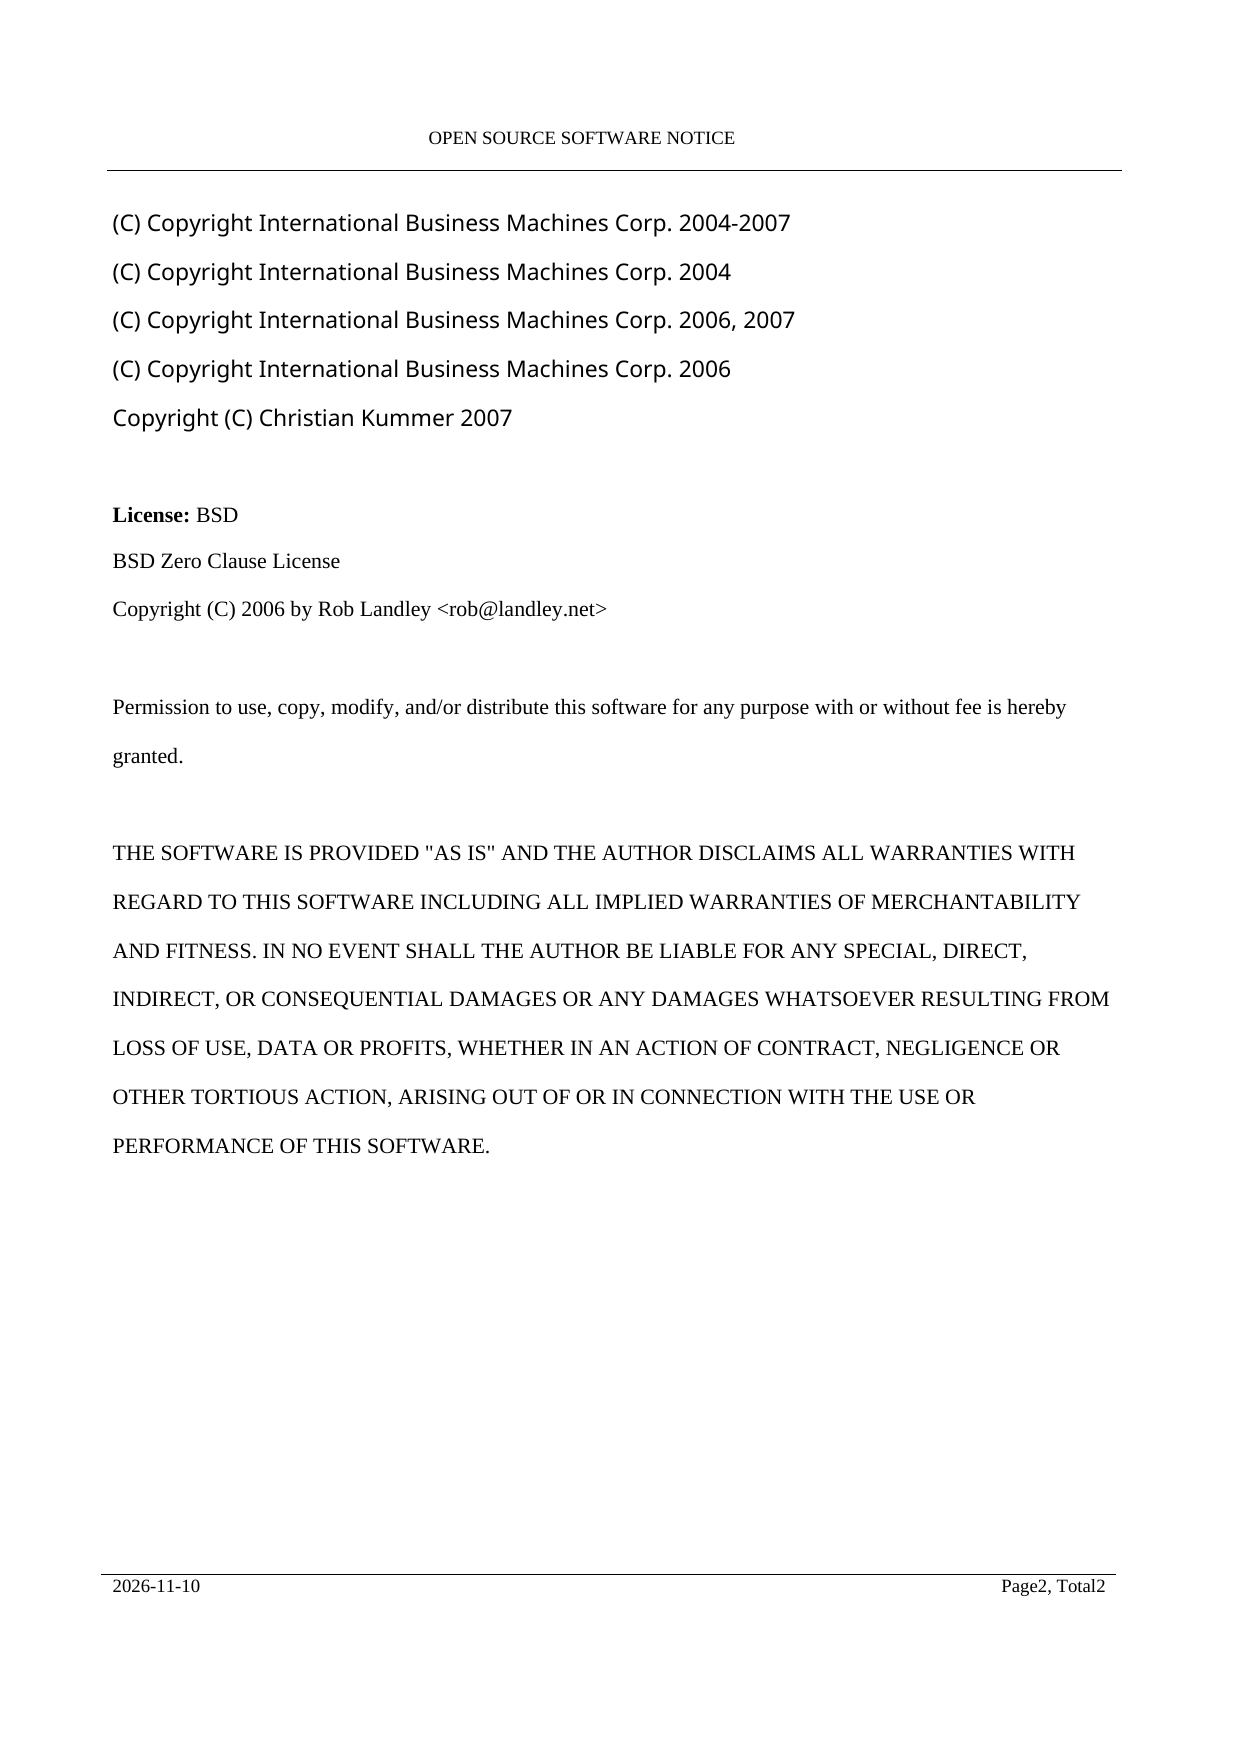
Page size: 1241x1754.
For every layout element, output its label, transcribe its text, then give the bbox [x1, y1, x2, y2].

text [112, 206, 1128, 483]
text License: BSD [112, 499, 1128, 531]
text BSD Zero Clause License Copyright (C) 2006 by Rob Landley <rob@landley.net> Permission to use, copy, modify, and/or distribute this software for any purpose with or without fee is hereby granted. THE SOFTWARE IS PROVIDED "AS IS" AND THE AUTHOR DISCLAIMS ALL WARRANTIES WITH REGARD TO THIS SOFTWARE INCLUDING ALL IMPLIED WARRANTIES OF MERCHANTABILITY AND FITNESS. IN NO EVENT SHALL THE AUTHOR BE LIABLE FOR ANY SPECIAL, DIRECT, INDIRECT, OR CONSEQUENTIAL DAMAGES OR ANY DAMAGES WHATSOEVER RESULTING FROM LOSS OF USE, DATA OR PROFITS, WHETHER IN AN ACTION OF CONTRACT, NEGLIGENCE OR OTHER TORTIOUS ACTION, ARISING OUT OF OR IN CONNECTION WITH THE USE OR PERFORMANCE OF THIS SOFTWARE. [112, 544, 1128, 1210]
